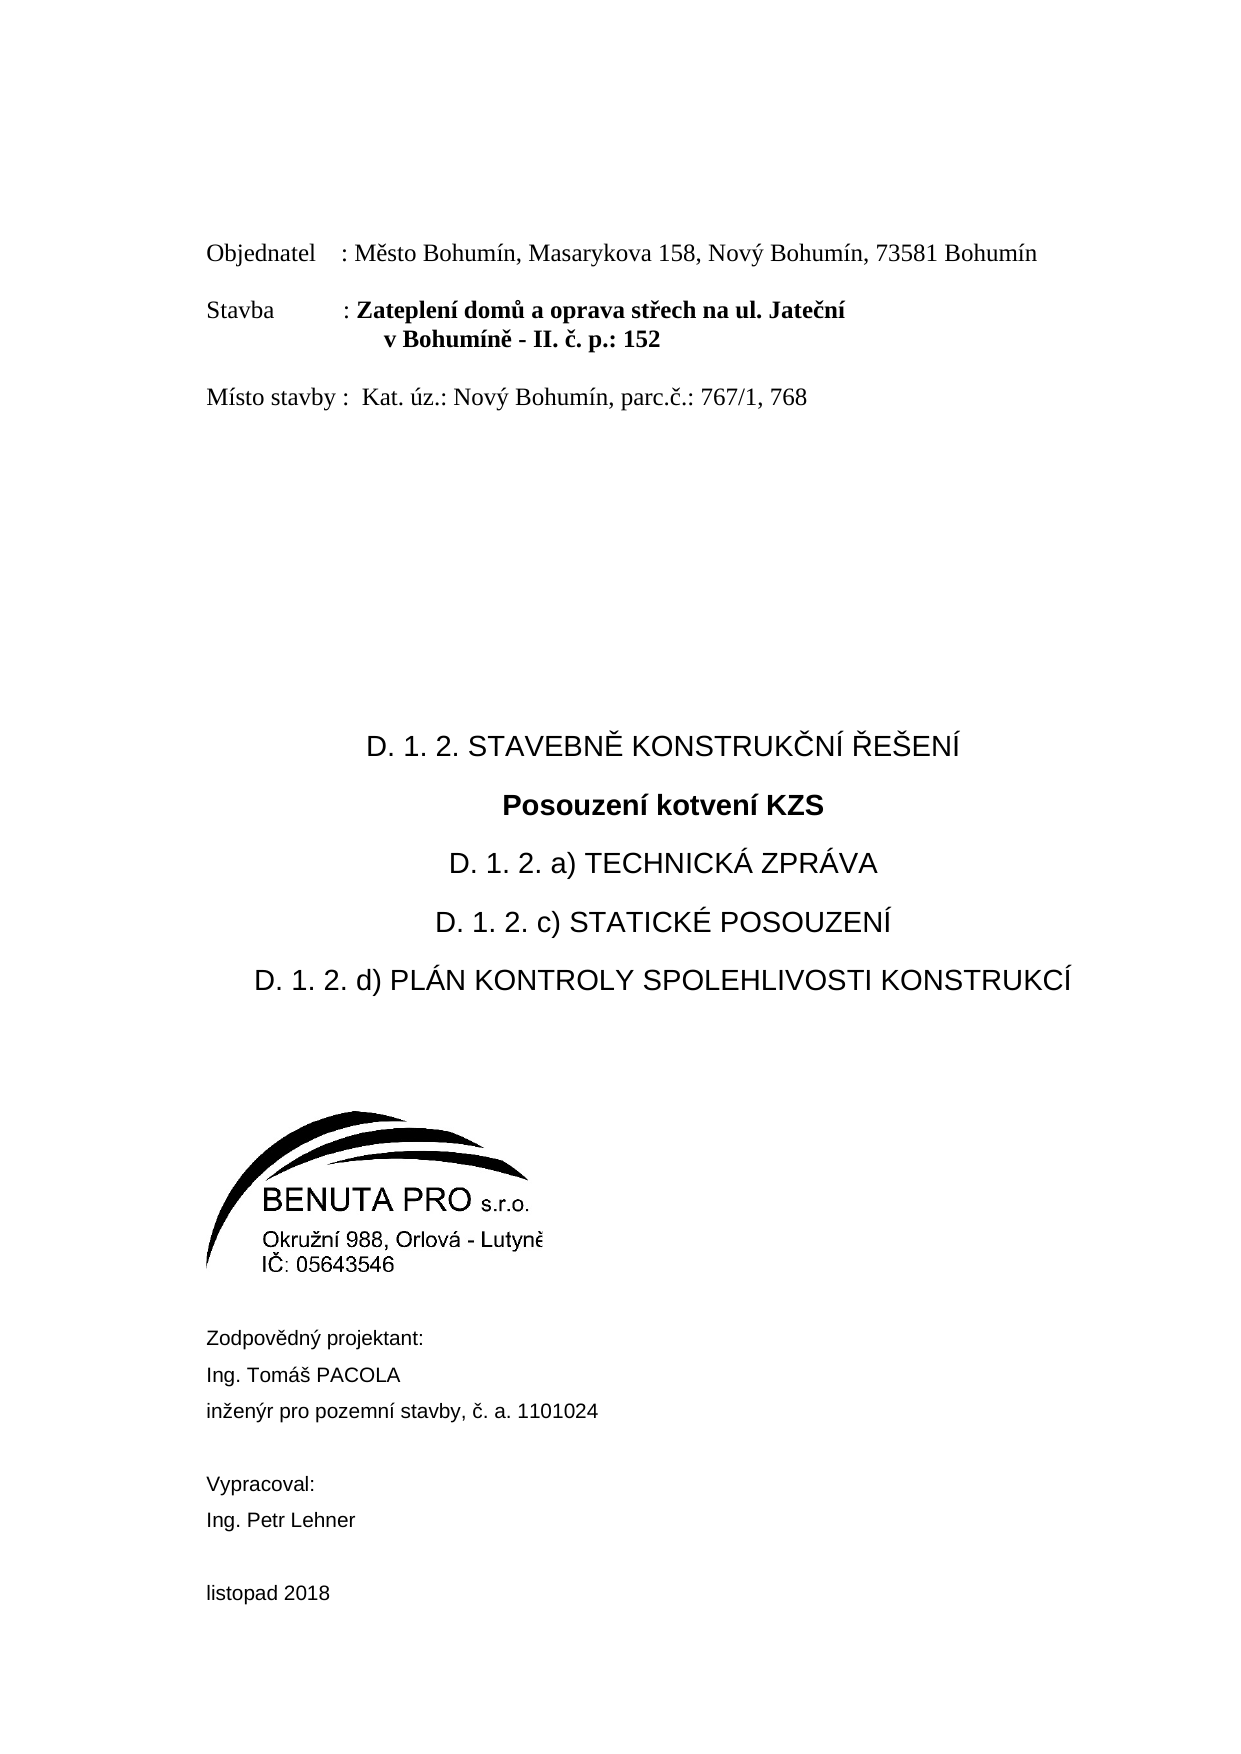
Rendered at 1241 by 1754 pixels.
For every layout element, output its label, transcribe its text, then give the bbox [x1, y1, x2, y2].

text Objednatel : Město Bohumín, Masarykova 158, Nový Bohumín, 73581 Bohumín [206, 238, 1120, 267]
text Stavba : Zateplení domů a oprava střech na ul. Jateční v Bohumíně - II. č. p.: 152 [206, 295, 1120, 353]
text D. 1. ) TECHNICKÁ ZPRÁVA [206, 846, 1120, 880]
text Vypracoval: [206, 1472, 1120, 1496]
text listopad 2018 [206, 1581, 1120, 1605]
text Místo stavby : Kat. úz.: Nový Bohumín, parc.č.: 767/1, 768 [206, 382, 1120, 410]
text Zodpovědný projektant: [206, 1326, 1120, 1350]
text inženýr pro pozemní stavby, č. a. 1101024 [206, 1399, 1120, 1423]
text D. 1. 2. d) PLÁN KONTROLY SPOLEHLIVOSTI KONSTRUKCÍ [206, 963, 1120, 997]
picture [205, 1111, 542, 1271]
text Ing. Petr Lehner [206, 1508, 1120, 1532]
text Ing. Tomáš PACOLA [206, 1362, 1120, 1386]
text D. 1. 2. STAVEBNĚ KONSTRUKČNÍ ŘEŠENÍ [206, 729, 1120, 763]
text Posouzení kotvení KZS [206, 788, 1120, 821]
text D. 1. 2. c) STATICKÉ POSOUZENÍ [206, 905, 1120, 938]
